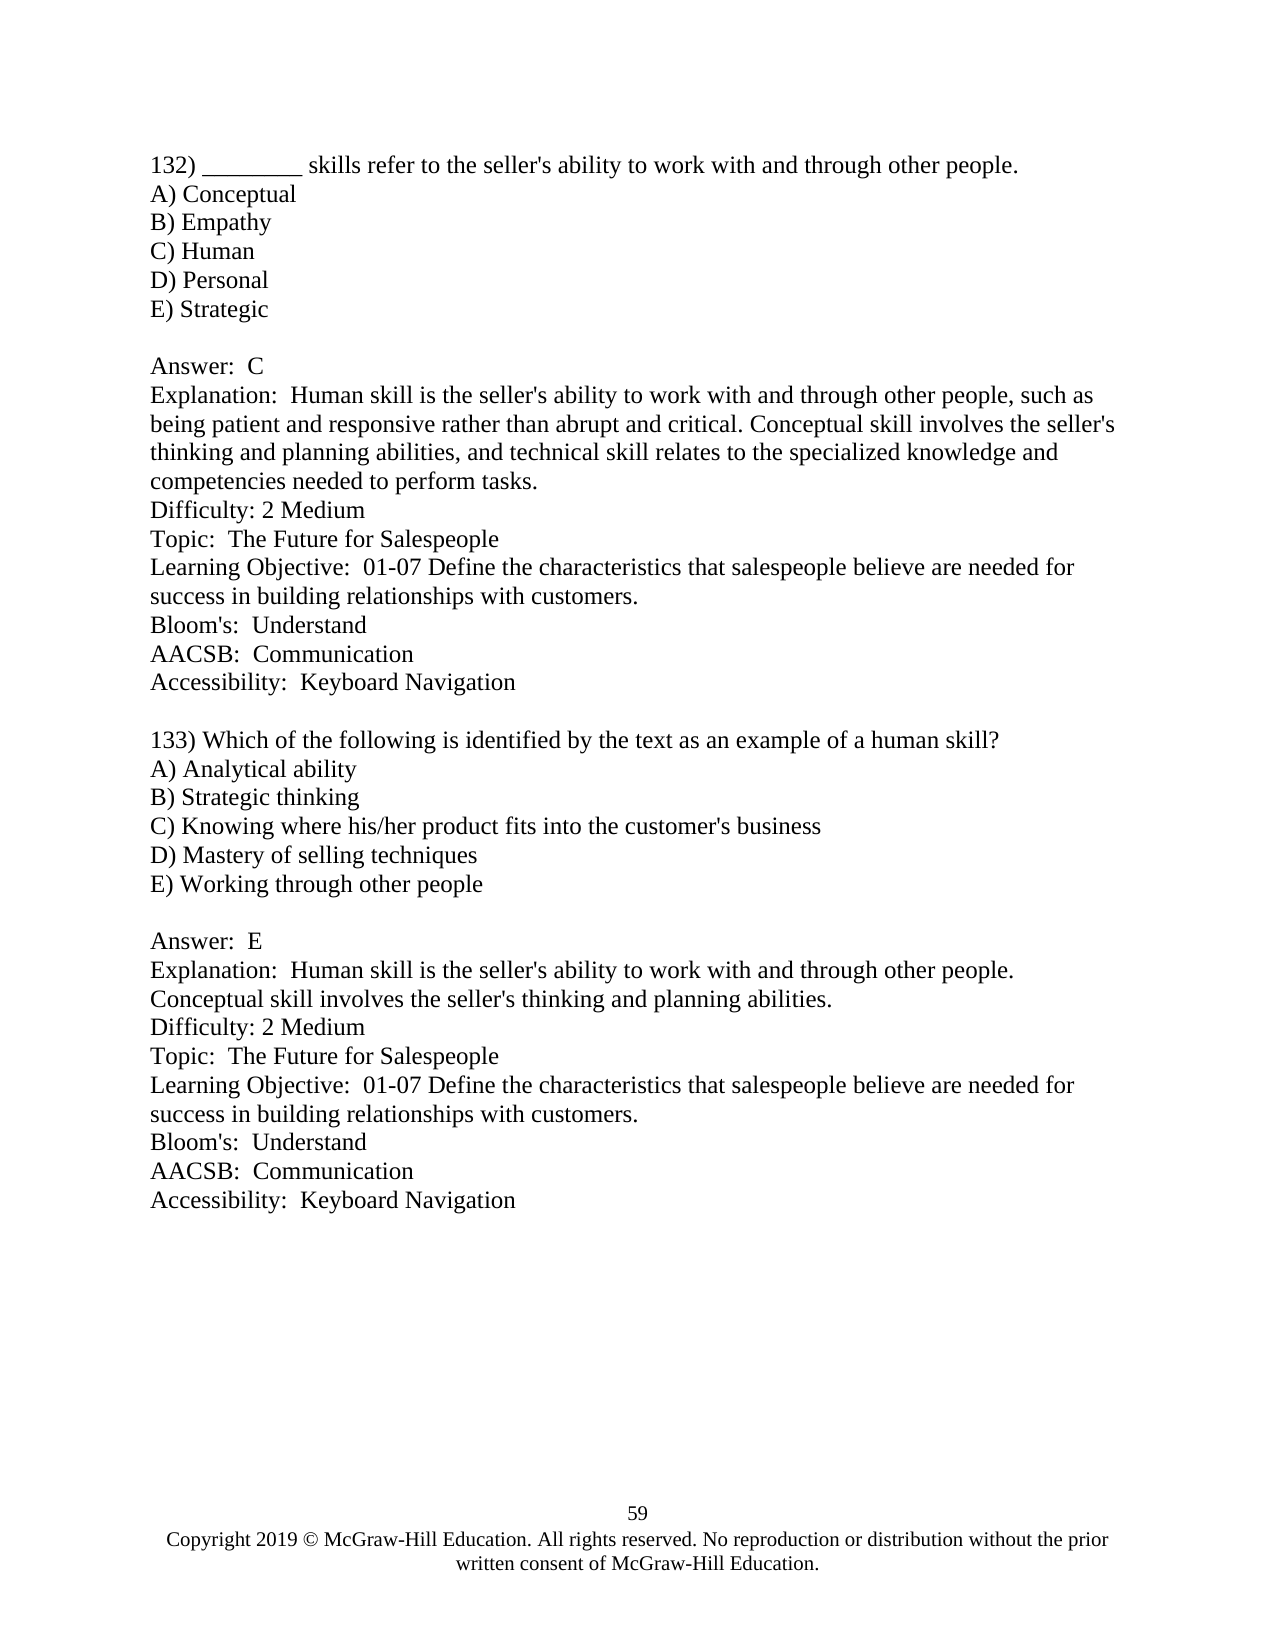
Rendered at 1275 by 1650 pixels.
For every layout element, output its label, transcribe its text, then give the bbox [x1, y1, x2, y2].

text E) Strategic [150, 294, 1125, 322]
text C) Knowing where his/her product fits into the customer's business [150, 811, 1125, 840]
text Accessibility: Keyboard Navigation [150, 1185, 1125, 1214]
text D) Mastery of selling techniques [150, 840, 1125, 869]
text 132) ________ skills refer to the seller's ability to work with and through other people. [150, 150, 1125, 179]
text Accessibility: Keyboard Navigation [150, 667, 1125, 696]
text Bloom's: Understand [150, 1127, 1125, 1156]
text Learning Objective: 01-07 Define the characteristics that salespeople believe are needed for success in building relationships with customers. [150, 1070, 1125, 1127]
text Learning Objective: 01-07 Define the characteristics that salespeople believe are needed for success in building relationships with customers. [150, 552, 1125, 610]
text B) Empathy [150, 207, 1125, 236]
text Answer: E [150, 926, 1125, 955]
text AACSB: Communication [150, 639, 1125, 667]
text Difficulty: 2 Medium [150, 495, 1125, 524]
text Answer: C [150, 351, 1125, 380]
text Topic: The Future for Salespeople [150, 1041, 1125, 1070]
text B) Strategic thinking [150, 782, 1125, 811]
text A) Analytical ability [150, 754, 1125, 782]
text Bloom's: Understand [150, 610, 1125, 639]
text Topic: The Future for Salespeople [150, 524, 1125, 552]
text Explanation: Human skill is the seller's ability to work with and through other people. Conceptual skill involves the seller's thinking and planning abilities. [150, 955, 1125, 1012]
text AACSB: Communication [150, 1156, 1125, 1185]
text D) Personal [150, 265, 1125, 294]
text Explanation: Human skill is the seller's ability to work with and through other people, such as being patient and responsive rather than abrupt and critical. Conceptual skill involves the seller's thinking and planning abilities, and technical skill relates to the specialized knowledge and competencies needed to perform tasks. [150, 380, 1125, 495]
text Difficulty: 2 Medium [150, 1012, 1125, 1041]
text C) Human [150, 236, 1125, 265]
text E) Working through other people [150, 869, 1125, 897]
text 133) Which of the following is identified by the text as an example of a human skill? [150, 725, 1125, 754]
text A) Conceptual [150, 179, 1125, 207]
